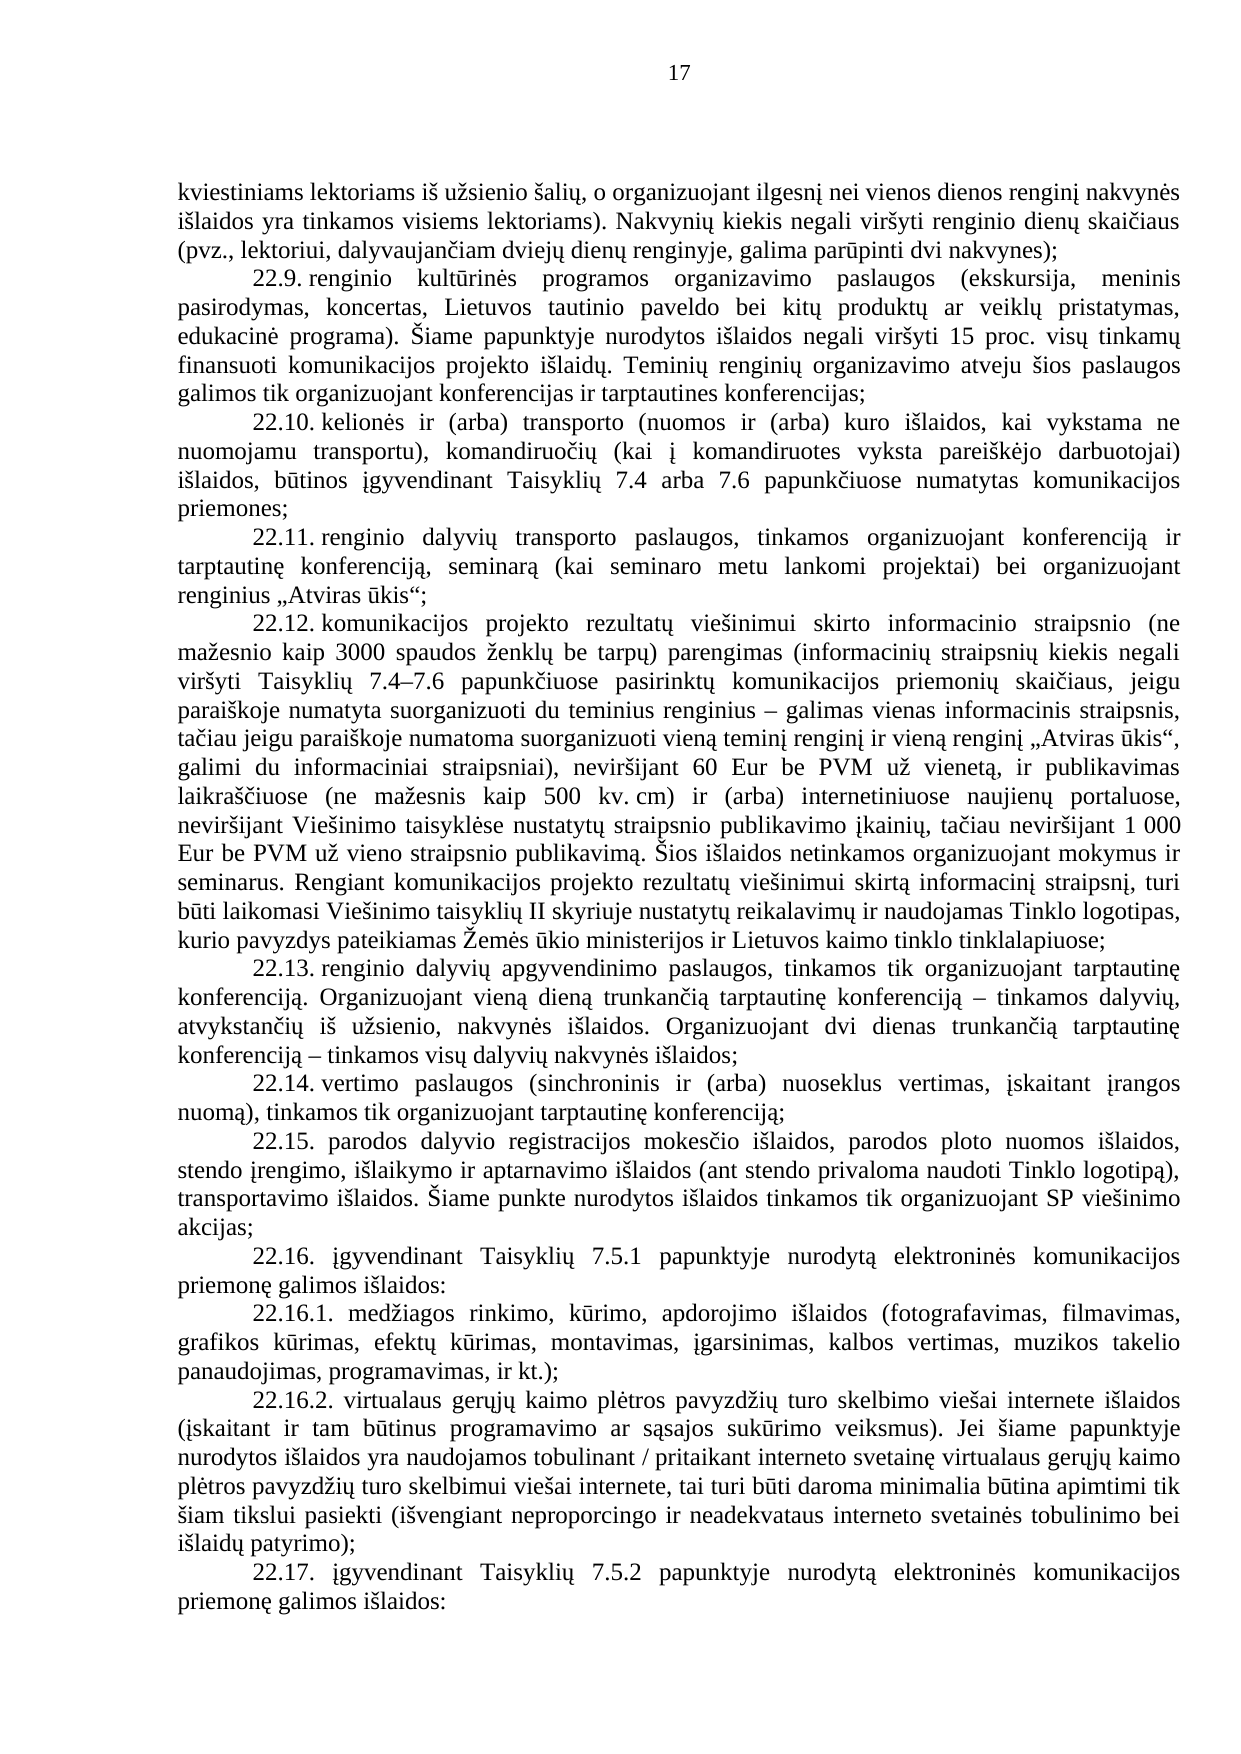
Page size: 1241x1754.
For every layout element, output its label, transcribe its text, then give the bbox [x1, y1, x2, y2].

text 22.15. parodos dalyvio registracijos mokesčio išlaidos, parodos ploto nuomos išlaidos, stendo įrengimo, išlaikymo ir aptarnavimo išlaidos (ant stendo privaloma naudoti Tinklo logotipą), transportavimo išlaidos. Šiame punkte nurodytos išlaidos tinkamos tik organizuojant SP viešinimo akcijas; [177, 1126, 1181, 1241]
text 22.12. komunikacijos projekto rezultatų viešinimui skirto informacinio straipsnio (ne mažesnio kaip 3000 spaudos ženklų be tarpų) parengimas (informacinių straipsnių kiekis negali viršyti Taisyklių 7.4–7.6 papunkčiuose pasirinktų komunikacijos priemonių skaičiaus, jeigu paraiškoje numatyta suorganizuoti du teminius renginius – galimas vienas informacinis straipsnis, tačiau jeigu paraiškoje numatoma suorganizuoti vieną teminį renginį ir vieną renginį „Atviras ūkis“, galimi du informaciniai straipsniai), neviršijant 60 Eur be PVM už vienetą, ir publikavimas laikraščiuose (ne mažesnis kaip 500 kv. cm) ir (arba) internetiniuose naujienų portaluose, neviršijant Viešinimo taisyklėse nustatytų straipsnio publikavimo įkainių, tačiau neviršijant 1 000 Eur be PVM už vieno straipsnio publikavimą. Šios išlaidos netinkamos organizuojant mokymus ir seminarus. Rengiant komunikacijos projekto rezultatų viešinimui skirtą informacinį straipsnį, turi būti laikomasi Viešinimo taisyklių II skyriuje nustatytų reikalavimų ir naudojamas Tinklo logotipas, kurio pavyzdys pateikiamas Žemės ūkio ministerijos ir Lietuvos kaimo tinklo tinklalapiuose; [177, 608, 1181, 953]
text 22.13. renginio dalyvių apgyvendinimo paslaugos, tinkamos tik organizuojant tarptautinę konferenciją. Organizuojant vieną dieną trunkančią tarptautinę konferenciją – tinkamos dalyvių, atvykstančių iš užsienio, nakvynės išlaidos. Organizuojant dvi dienas trunkančią tarptautinę konferenciją – tinkamos visų dalyvių nakvynės išlaidos; [177, 953, 1181, 1068]
text 22.11. renginio dalyvių transporto paslaugos, tinkamos organizuojant konferenciją ir tarptautinę konferenciją, seminarą (kai seminaro metu lankomi projektai) bei organizuojant renginius „Atviras ūkis“; [177, 522, 1181, 608]
text 22.9. renginio kultūrinės programos organizavimo paslaugos (ekskursija, meninis pasirodymas, koncertas, Lietuvos tautinio paveldo bei kitų produktų ar veiklų pristatymas, edukacinė programa). Šiame papunktyje nurodytos išlaidos negali viršyti 15 proc. visų tinkamų finansuoti komunikacijos projekto išlaidų. Teminių renginių organizavimo atveju šios paslaugos galimos tik organizuojant konferencijas ir tarptautines konferencijas; [177, 263, 1181, 407]
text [177, 177, 1181, 263]
text 22.16.2. virtualaus gerųjų kaimo plėtros pavyzdžių turo skelbimo viešai internete išlaidos (įskaitant ir tam būtinus programavimo ar sąsajos sukūrimo veiksmus). Jei šiame papunktyje nurodytos išlaidos yra naudojamos tobulinant / pritaikant interneto svetainę virtualaus gerųjų kaimo plėtros pavyzdžių turo skelbimui viešai internete, tai turi būti daroma minimalia būtina apimtimi tik šiam tikslui pasiekti (išvengiant neproporcingo ir neadekvataus interneto svetainės tobulinimo bei išlaidų patyrimo); [177, 1385, 1181, 1557]
text 22.10. kelionės ir (arba) transporto (nuomos ir (arba) kuro išlaidos, kai vykstama ne nuomojamu transportu), komandiruočių (kai į komandiruotes vyksta pareiškėjo darbuotojai) išlaidos, būtinos įgyvendinant Taisyklių 7.4 arba 7.6 papunkčiuose numatytas komunikacijos priemones; [177, 407, 1181, 522]
text 22.14. vertimo paslaugos (sinchroninis ir (arba) nuoseklus vertimas, įskaitant įrangos nuomą), tinkamos tik organizuojant tarptautinę konferenciją; [177, 1068, 1181, 1126]
text 22.16.1. medžiagos rinkimo, kūrimo, apdorojimo išlaidos (fotografavimas, filmavimas, grafikos kūrimas, efektų kūrimas, montavimas, įgarsinimas, kalbos vertimas, muzikos takelio panaudojimas, programavimas, ir kt.); [177, 1298, 1181, 1385]
text 22.17. įgyvendinant Taisyklių 7.5.2 papunktyje nurodytą elektroninės komunikacijos priemonę galimos išlaidos: [177, 1557, 1181, 1615]
text 22.16. įgyvendinant Taisyklių 7.5.1 papunktyje nurodytą elektroninės komunikacijos priemonę galimos išlaidos: [177, 1241, 1181, 1298]
